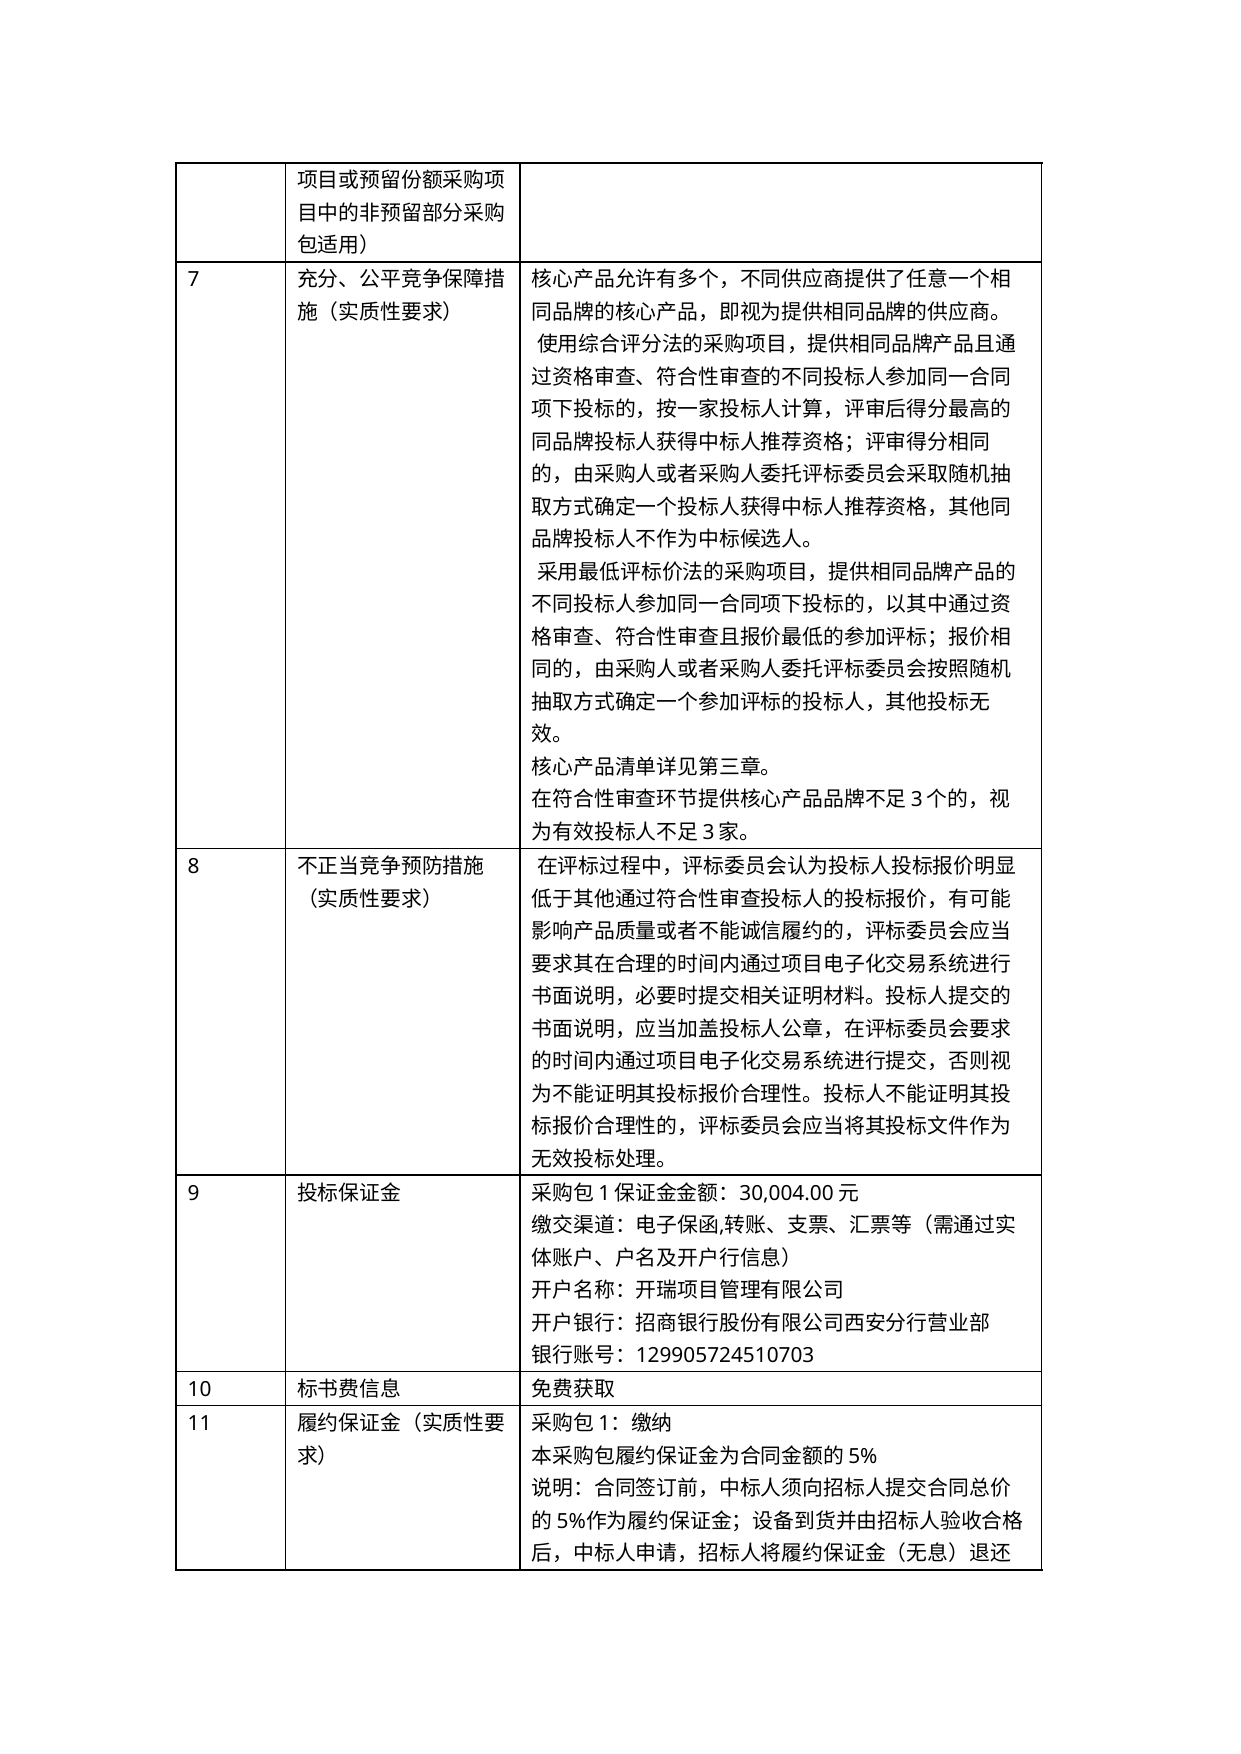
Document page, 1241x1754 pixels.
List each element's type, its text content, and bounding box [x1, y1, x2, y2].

table_cell 采购包1保证金金额：30,004.00元 缴交渠道：电子保函,转账、支票、汇票等（需通过实体账户、户名及开户行信息） 开户名称：开瑞项目管理有限公司 开户银行：招商银行股份有限公司西安分行营业部 银行账号：129905724510703 [521, 1176, 1041, 1371]
table_cell 6 [177, 164, 285, 261]
table_cell 9 [177, 1176, 285, 1371]
table_cell 10 [177, 1372, 285, 1405]
table_cell 履约保证金（实质性要求） [286, 1406, 519, 1569]
table_cell 免费获取 [521, 1372, 1041, 1405]
table_cell 在评标过程中，评标委员会认为投标人投标报价明显低于其他通过符合性审查投标人的投标报价，有可能影响产品质量或者不能诚信履约的，评标委员会应当要求其在合理的时间内通过项目电子化交易系统进行书面说明，必要时提交相关证明材料。投标人提交的书面说明，应当加盖投标人公章，在评标委员会要求的时间内通过项目电子化交易系统进行提交，否则视为不能证明其投标报价合理性。投标人不能证明其投标报价合理性的，评标委员会应当将其投标文件作为无效投标处理。 [521, 849, 1041, 1174]
table_cell 11 [177, 1406, 285, 1569]
table_cell 充分、公平竞争保障措施（实质性要求） [286, 263, 519, 848]
table_cell 标书费信息 [286, 1372, 519, 1405]
table_cell 投标保证金 [286, 1176, 519, 1371]
table_cell 不正当竞争预防措施（实质性要求） [286, 849, 519, 1174]
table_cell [521, 1406, 1041, 1569]
table_cell 7 [177, 263, 285, 848]
table_cell 8 [177, 849, 285, 1174]
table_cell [286, 164, 519, 261]
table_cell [521, 164, 1041, 261]
table_cell 核心产品允许有多个，不同供应商提供了任意一个相同品牌的核心产品，即视为提供相同品牌的供应商。 使用综合评分法的采购项目，提供相同品牌产品且通过资格审查、符合性审查的不同投标人参加同一合同项下投标的，按一家投标人计算，评审后得分最高的同品牌投标人获得中标人推荐资格；评审得分相同的，由采购人或者采购人委托评标委员会采取随机抽取方式确定一个投标人获得中标人推荐资格，其他同品牌投标人不作为中标候选人。 采用最低评标价法的采购项目，提供相同品牌产品的不同投标人参加同一合同项下投标的，以其中通过资格审查、符合性审查且报价最低的参加评标；报价相同的，由采购人或者采购人委托评标委员会按照随机抽取方式确定一个参加评标的投标人，其他投标无效。 核心产品清单详见第三章。 在符合性审查环节提供核心产品品牌不足3个的，视为有效投标人不足3家。 [521, 263, 1041, 848]
